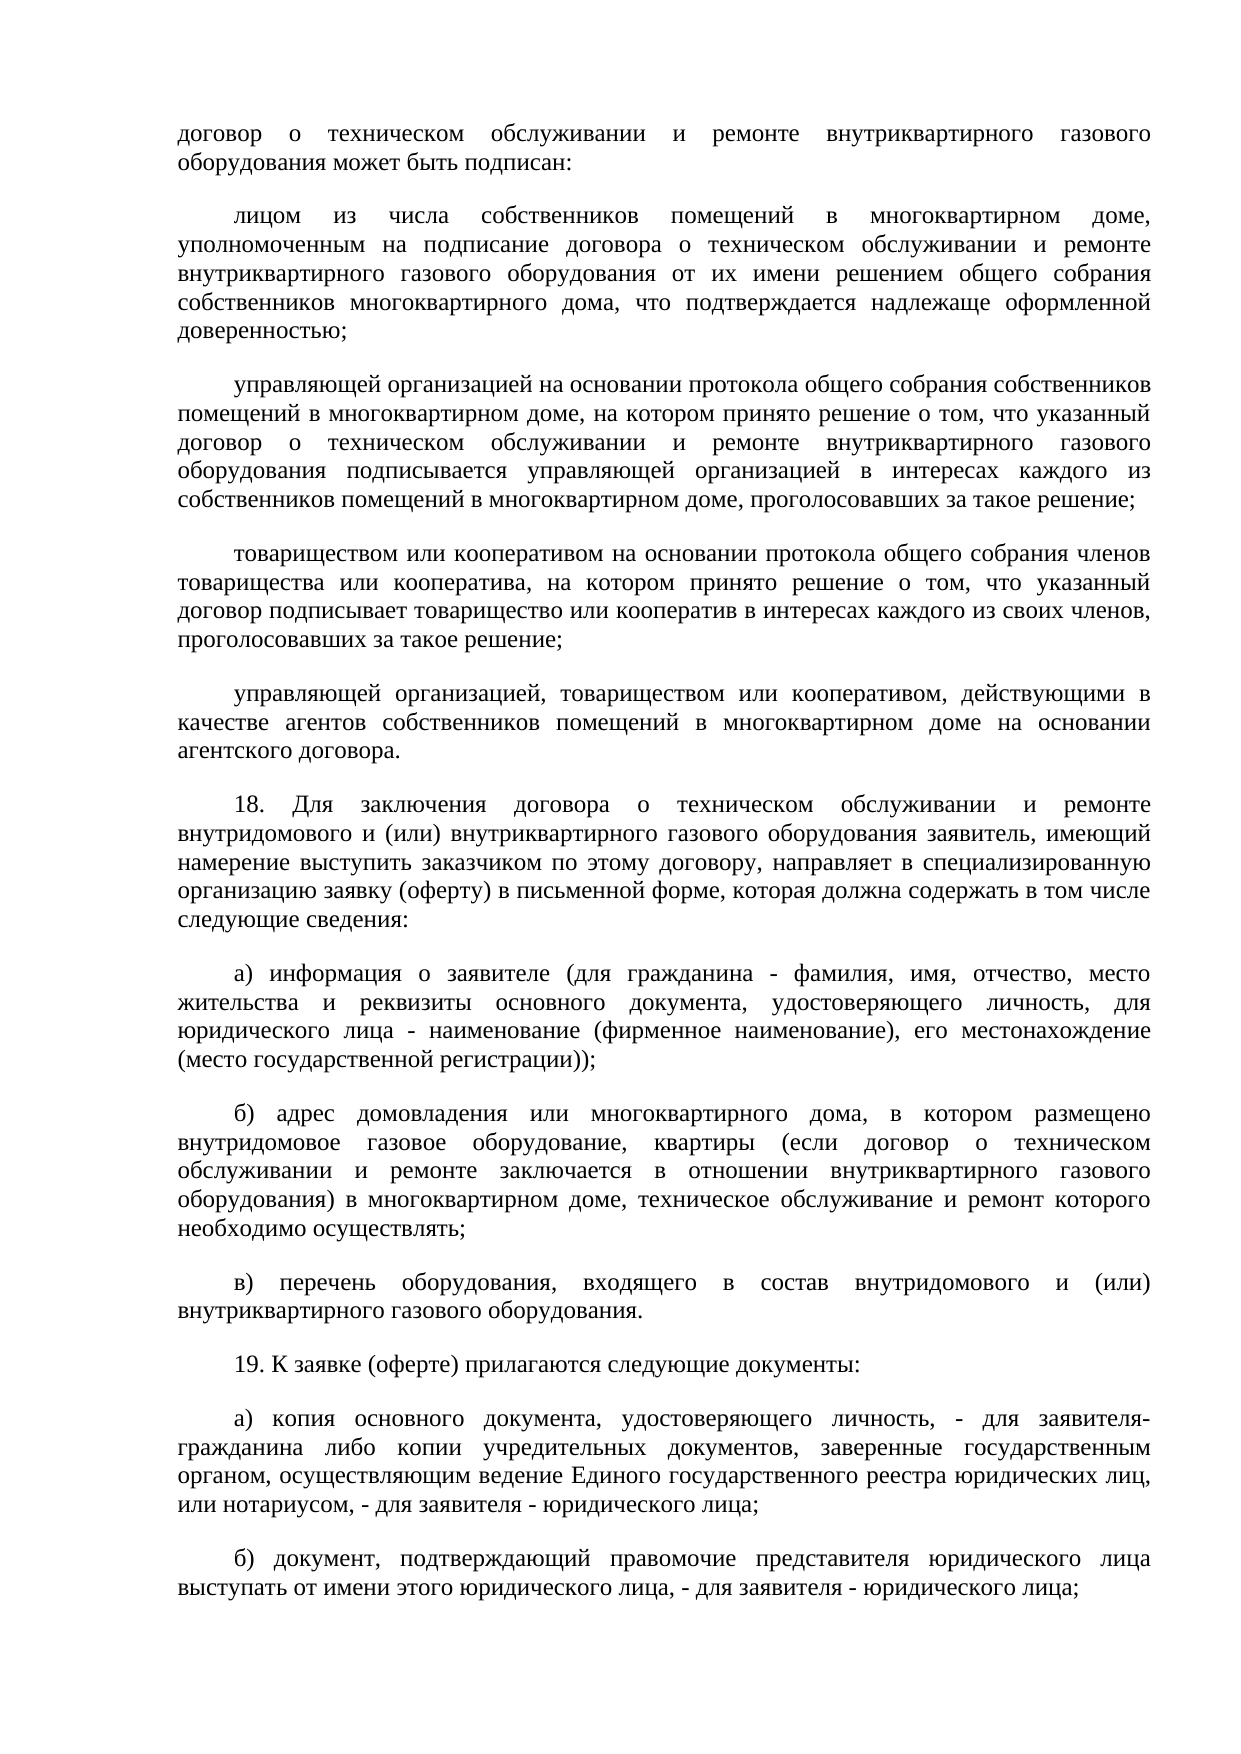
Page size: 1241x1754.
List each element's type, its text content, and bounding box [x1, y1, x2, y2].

text б) документ, подтверждающий правомочие представителя юридического лица выступать от имени этого юридического лица, - для заявителя - юридического лица; [177, 1543, 1152, 1601]
text управляющей организацией на основании протокола общего собрания собственников помещений в многоквартирном доме, на котором принято решение о том, что указанный договор о техническом обслуживании и ремонте внутриквартирного газового оборудования подписывается управляющей организацией в интересах каждого из собственников помещений в многоквартирном доме, проголосовавших за такое решение; [177, 369, 1152, 513]
text 18. Для заключения договора о техническом обслуживании и ремонте внутридомового и (или) внутриквартирного газового оборудования заявитель, имеющий намерение выступить заказчиком по этому договору, направляет в специализированную организацию заявку (оферту) в письменной форме, которая должна содержать в том числе следующие сведения: [177, 789, 1152, 933]
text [177, 118, 1152, 176]
text б) адрес домовладения или многоквартирного дома, в котором размещено внутридомовое газовое оборудование, квартиры (если договор о техническом обслуживании и ремонте заключается в отношении внутриквартирного газового оборудования) в многоквартирном доме, техническое обслуживание и ремонт которого необходимо осуществлять; [177, 1098, 1152, 1242]
text а) копия основного документа, удостоверяющего личность, - для заявителя-гражданина либо копии учредительных документов, заверенные государственным органом, осуществляющим ведение Единого государственного реестра юридических лиц, или нотариусом, - для заявителя - юридического лица; [177, 1403, 1152, 1518]
text а) информация о заявителе (для гражданина - фамилия, имя, отчество, место жительства и реквизиты основного документа, удостоверяющего личность, для юридического лица - наименование (фирменное наименование), его местонахождение (место государственной регистрации)); [177, 958, 1152, 1073]
text товариществом или кооперативом на основании протокола общего собрания членов товарищества или кооператива, на котором принято решение о том, что указанный договор подписывает товарищество или кооператив в интересах каждого из своих членов, проголосовавших за такое решение; [177, 538, 1152, 653]
text управляющей организацией, товариществом или кооперативом, действующими в качестве агентов собственников помещений в многоквартирном доме на основании агентского договора. [177, 678, 1152, 764]
text 19. К заявке (оферте) прилагаются следующие документы: [177, 1349, 1152, 1378]
text в) перечень оборудования, входящего в состав внутридомового и (или) внутриквартирного газового оборудования. [177, 1267, 1152, 1324]
text лицом из числа собственников помещений в многоквартирном доме, уполномоченным на подписание договора о техническом обслуживании и ремонте внутриквартирного газового оборудования от их имени решением общего собрания собственников многоквартирного дома, что подтверждается надлежаще оформленной доверенностью; [177, 201, 1152, 344]
